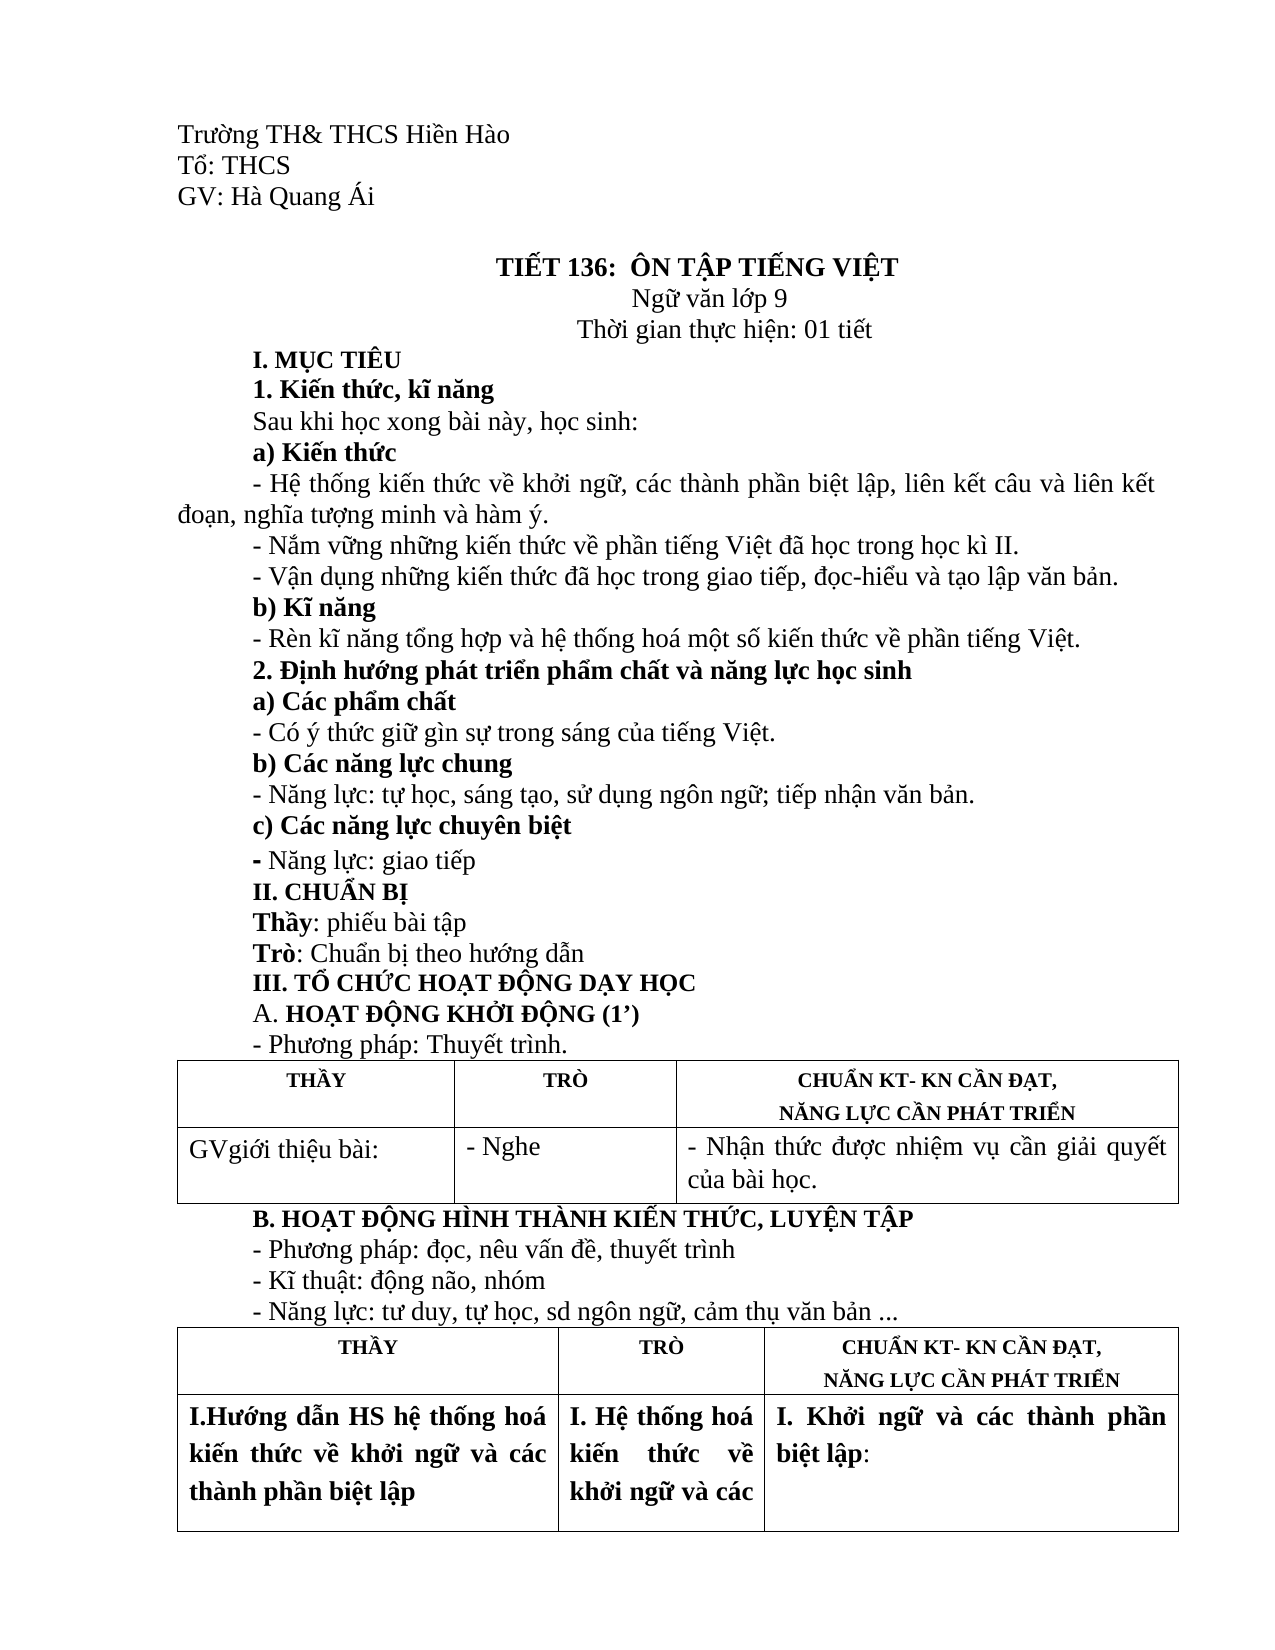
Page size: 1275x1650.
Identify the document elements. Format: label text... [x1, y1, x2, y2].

table_header CHUẨN KT- KN CẦN ĐẠT, NĂNG LỰC CẦN PHÁT TRIỂN [677, 1061, 1178, 1127]
text - Kĩ thuật: động não, nhóm [177, 1264, 1157, 1295]
text Ngữ văn lớp 9 [177, 282, 1157, 313]
text b) Kĩ năng [177, 591, 1157, 623]
table_header TRÒ [455, 1061, 676, 1127]
table_cell - Nghe [455, 1128, 676, 1203]
text b) Các năng lực chung [177, 747, 1157, 778]
table_header THẦY [178, 1328, 558, 1394]
text I. MỤC TIÊU [177, 345, 1157, 373]
text A. HOẠT ĐỘNG KHỞI ĐỘNG (1’) [177, 997, 1157, 1028]
text B. HOẠT ĐỘNG HÌNH THÀNH KIẾN THỨC, LUYỆN TẬP [177, 1204, 1157, 1233]
table_header TRÒ [559, 1328, 764, 1394]
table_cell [559, 1395, 764, 1531]
text c) Các năng lực chuyên biệt [177, 809, 1157, 841]
text - Năng lực: giao tiếp [177, 841, 1157, 877]
table_header THẦY [178, 1061, 454, 1127]
text - Rèn kĩ năng tổng hợp và hệ thống hoá một số kiến thức về phần tiếng Việt. [177, 623, 1157, 654]
text Thời gian thực hiện: 01 tiết [177, 313, 1157, 345]
text - Vận dụng những kiến thức đã học trong giao tiếp, đọc-hiểu và tạo lập văn bản. [177, 560, 1157, 591]
text Trò: Chuẩn bị theo hướng dẫn [177, 937, 1157, 968]
text - Phương pháp: đọc, nêu vấn đề, thuyết trình [177, 1233, 1157, 1264]
text 2. Định hướng phát triển phẩm chất và năng lực học sinh [177, 654, 1157, 685]
text II. CHUẨN BỊ [177, 877, 1157, 906]
text a) Kiến thức [177, 436, 1157, 467]
text Thầy: phiếu bài tập [177, 906, 1157, 937]
text TIẾT 136: ÔN TẬP TIẾNG VIỆT [177, 251, 1157, 282]
table_cell - Nhận thức được nhiệm vụ cần giải quyết của bài học. [677, 1128, 1178, 1203]
table_cell GVgiới thiệu bài: [178, 1128, 454, 1203]
text GV: Hà Quang Ái [177, 180, 1157, 212]
text Trường TH& THCS Hiền Hào [177, 118, 1157, 149]
table_header CHUẨN KT- KN CẦN ĐẠT, NĂNG LỰC CẦN PHÁT TRIỂN [765, 1328, 1178, 1394]
text - Nắm vững những kiến thức về phần tiếng Việt đã học trong học kì II. [177, 529, 1157, 560]
text Sau khi học xong bài này, học sinh: [177, 404, 1157, 436]
text 1. Kiến thức, kĩ năng [177, 373, 1157, 404]
text - Hệ thống kiến thức về khởi ngữ, các thành phần biệt lập, liên kết câu và liên kết đoạn, nghĩa tượng minh và hàm ý. [177, 467, 1157, 529]
text Tổ: THCS [177, 149, 1157, 180]
text - Năng lực: tự học, sáng tạo, sử dụng ngôn ngữ; tiếp nhận văn bản. [177, 778, 1157, 809]
text - Có ý thức giữ gìn sự trong sáng của tiếng Việt. [177, 716, 1157, 747]
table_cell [765, 1395, 1178, 1531]
text - Năng lực: tư duy, tự học, sd ngôn ngữ, cảm thụ văn bản ... [177, 1295, 1157, 1327]
text - Phương pháp: Thuyết trình. [177, 1028, 1157, 1059]
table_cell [178, 1395, 558, 1531]
text a) Các phẩm chất [177, 685, 1157, 716]
text III. TỔ CHỨC HOẠT ĐỘNG DẠY HỌC [177, 968, 1157, 997]
